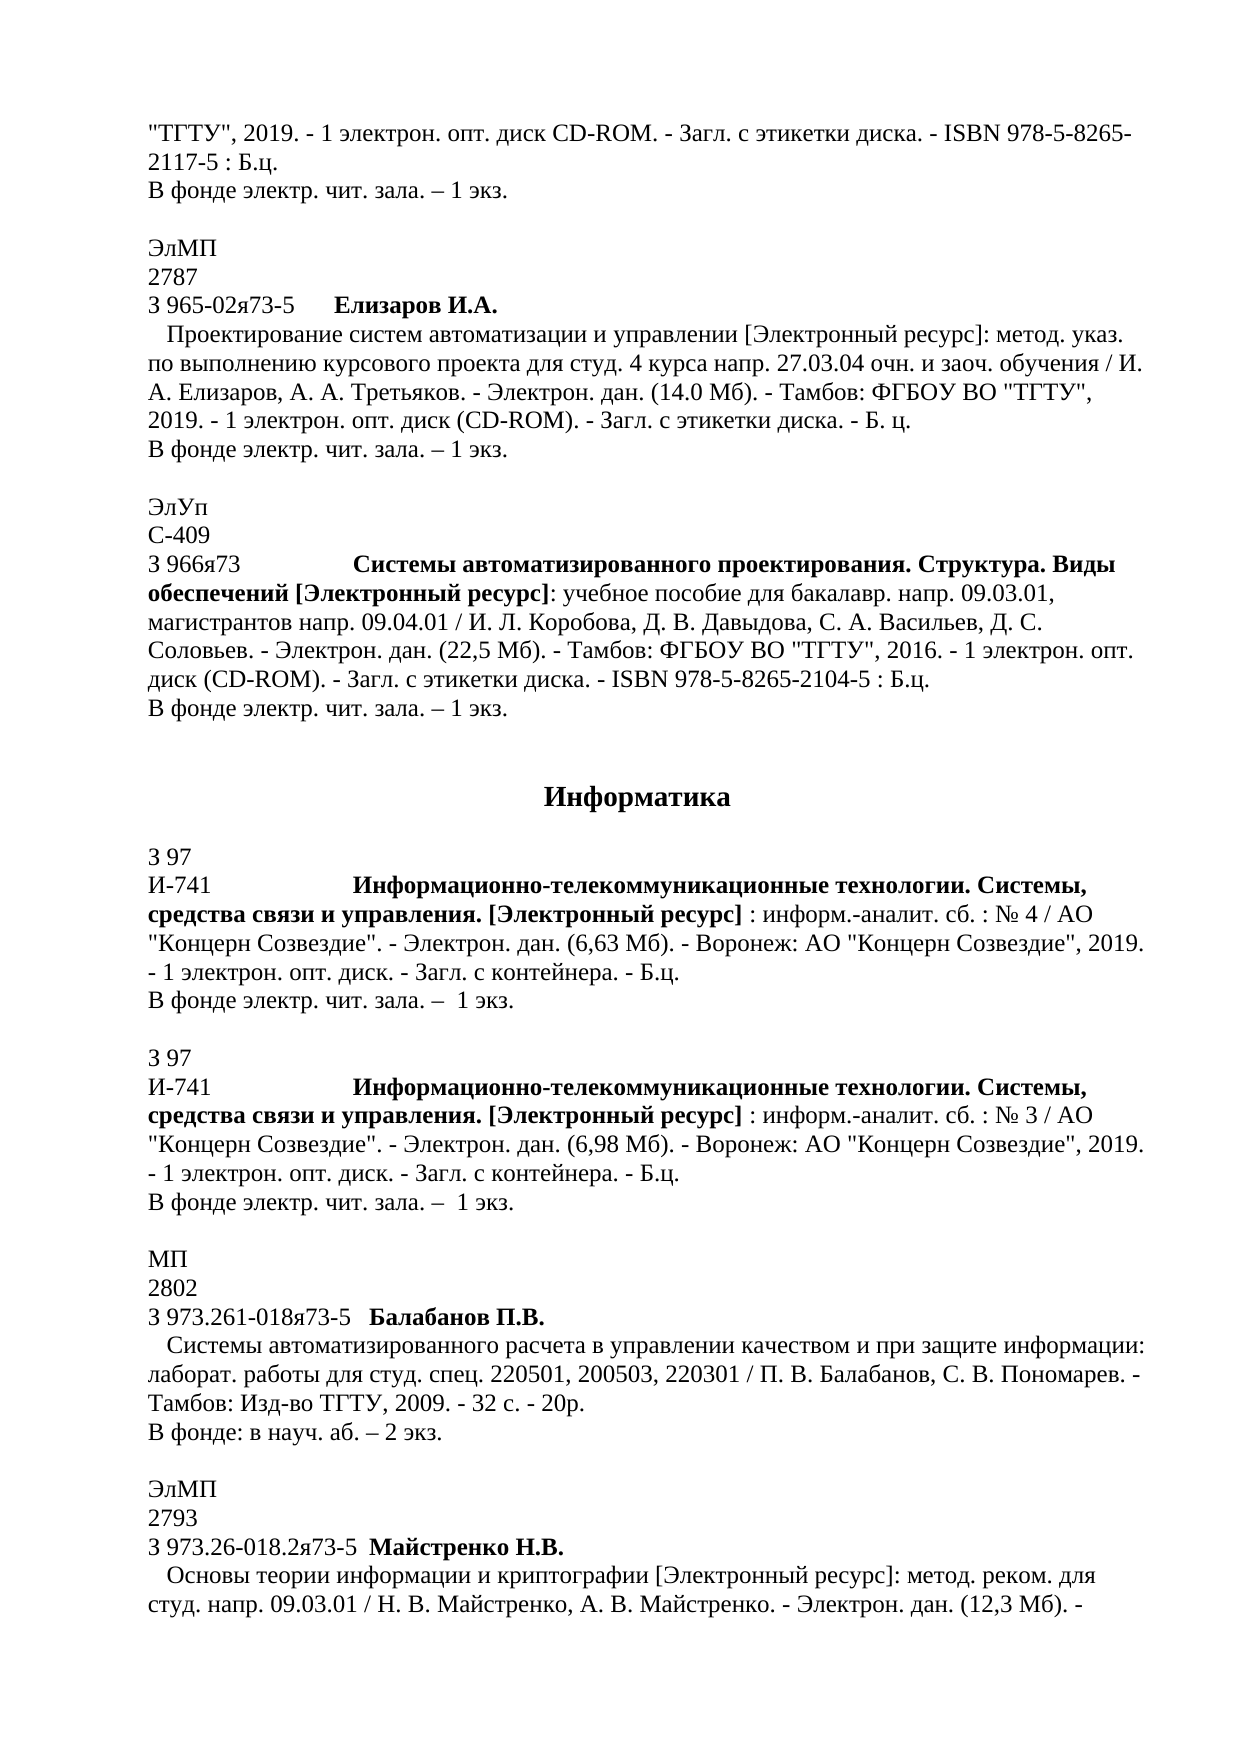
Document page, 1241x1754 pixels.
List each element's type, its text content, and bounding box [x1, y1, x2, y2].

text З 97 И-741 Информационно-телекоммуникационные технологии. Системы, средства связи и управления. [Электронный ресурс] : информ.-аналит. сб. : № 4 / АО "Концерн Созвездие". - Электрон. дан. (6,63 Мб). - Воронеж: АО "Концерн Созвездие", 2019. - 1 электрон. опт. диск. - Загл. с контейнера. - Б.ц. В фонде электр. чит. зала. – 1 экз. [148, 842, 1152, 1014]
text З 97 И-741 Информационно-телекоммуникационные технологии. Системы, средства связи и управления. [Электронный ресурс] : информ.-аналит. сб. : № 3 / АО "Концерн Созвездие". - Электрон. дан. (6,98 Мб). - Воронеж: АО "Концерн Созвездие", 2019. - 1 электрон. опт. диск. - Загл. с контейнера. - Б.ц. В фонде электр. чит. зала. – 1 экз. [148, 1043, 1152, 1215]
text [148, 1474, 1152, 1618]
text ЭлМП 2787 З 965-02я73-5 Елизаров И.А. Проектирование систем автоматизации и управлении [Электронный ресурс]: метод. указ. по выполнению курсового проекта для студ. 4 курса напр. 27.03.04 очн. и заоч. обучения / И. А. Елизаров, А. А. Третьяков. - Электрон. дан. (14.0 Мб). - Тамбов: ФГБОУ ВО "ТГТУ", 2019. - 1 электрон. опт. диск (CD-ROM). - Загл. с этикетки диска. - Б. ц. В фонде электр. чит. зала. – 1 экз. [148, 233, 1152, 463]
text ЭлУп С-409 З 966я73 Системы автоматизированного проектирования. Структура. Виды обеспечений [Электронный ресурс]: учебное пособие для бакалавр. напр. 09.03.01, магистрантов напр. 09.04.01 / И. Л. Коробова, Д. В. Давыдова, С. А. Васильев, Д. С. Соловьев. - Электрон. дан. (22,5 Мб). - Тамбов: ФГБОУ ВО "ТГТУ", 2016. - 1 электрон. опт. диск (CD-ROM). - Загл. с этикетки диска. - ISBN 978-5-8265-2104-5 : Б.ц. В фонде электр. чит. зала. – 1 экз. [148, 492, 1152, 722]
text Информатика [123, 779, 1152, 813]
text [148, 118, 1152, 204]
text МП 2802 З 973.261-018я73-5 Балабанов П.В. Системы автоматизированного расчета в управлении качеством и при защите информации: лаборат. работы для студ. спец. 220501, 200503, 220301 / П. В. Балабанов, С. В. Пономарев. - Тамбов: Изд-во ТГТУ, 2009. - 32 с. - 20р. В фонде: в науч. аб. – 2 экз. [148, 1244, 1152, 1445]
